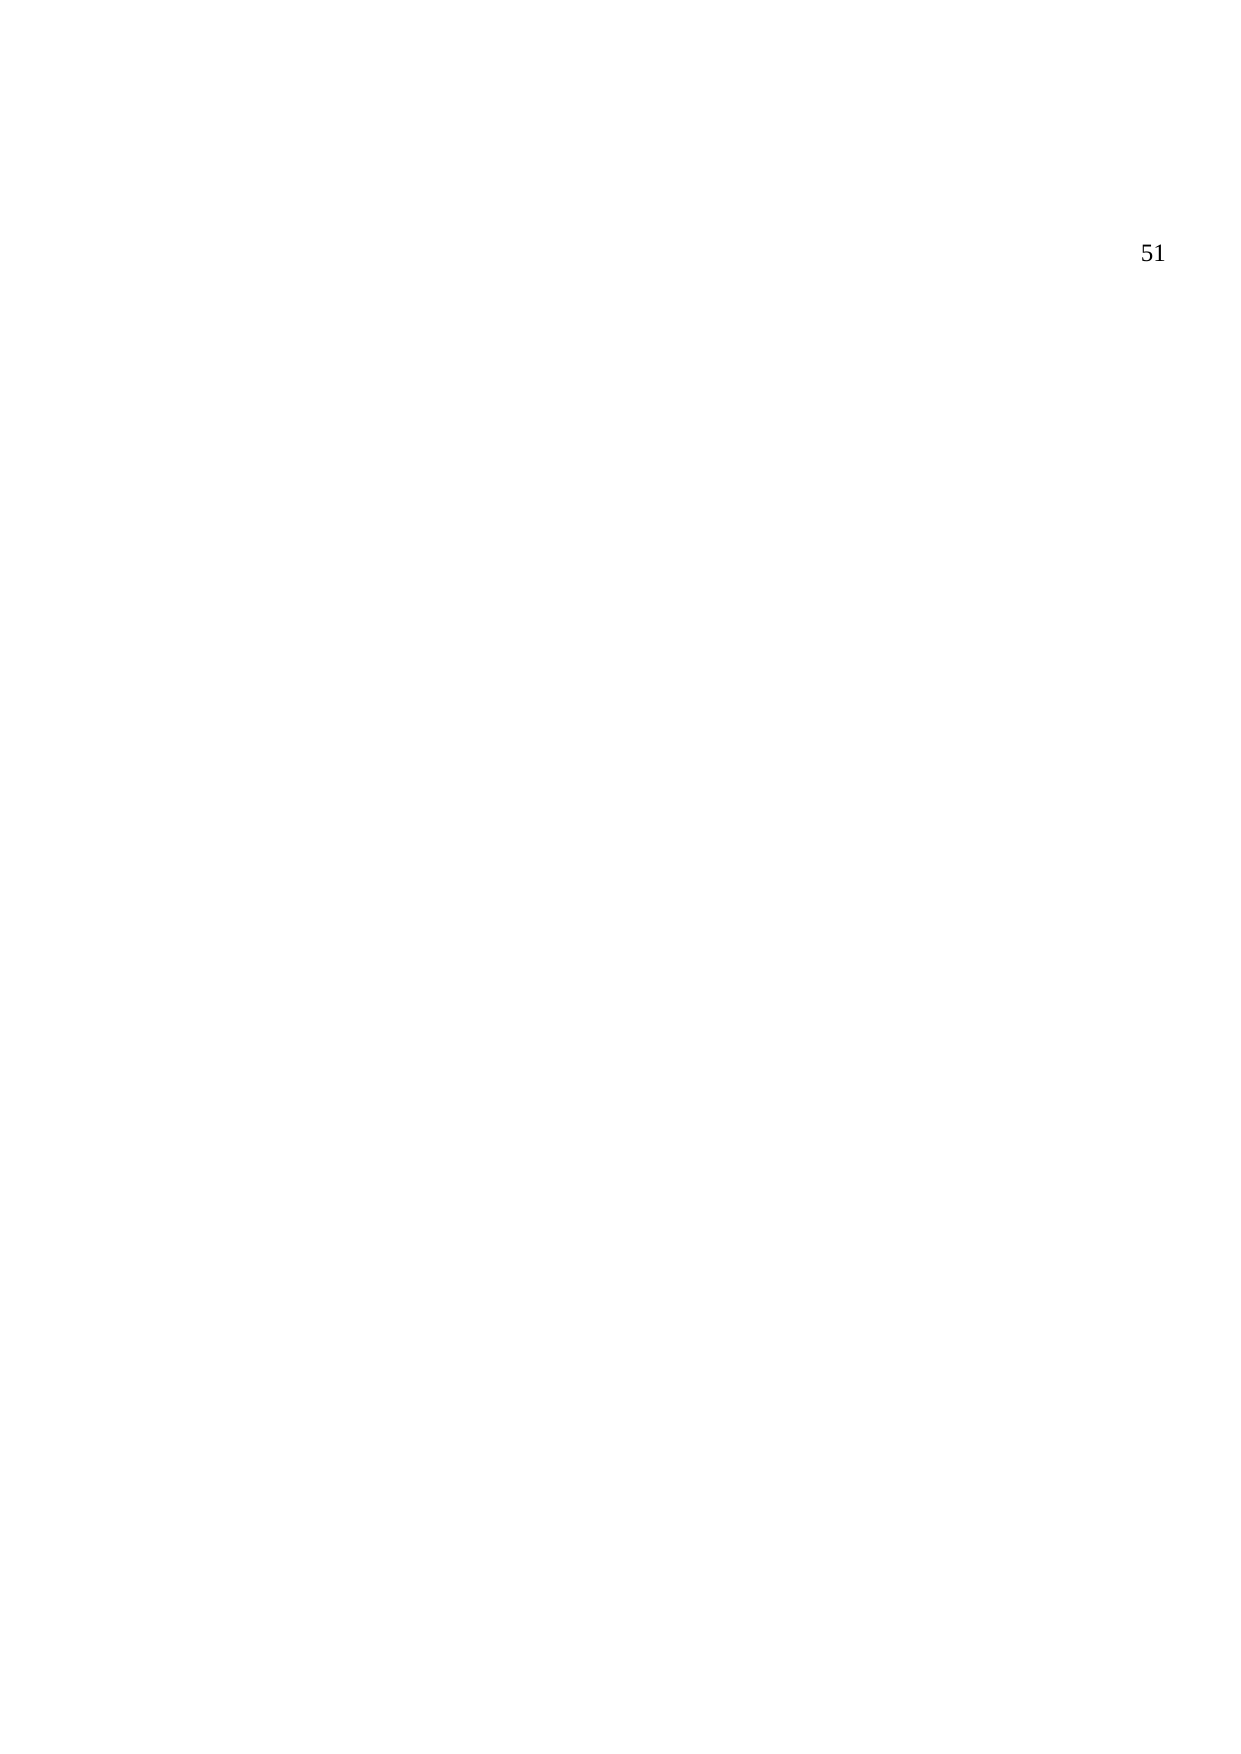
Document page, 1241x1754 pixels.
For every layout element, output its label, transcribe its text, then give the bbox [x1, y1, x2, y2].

subtitle 51 [102, 238, 1165, 267]
